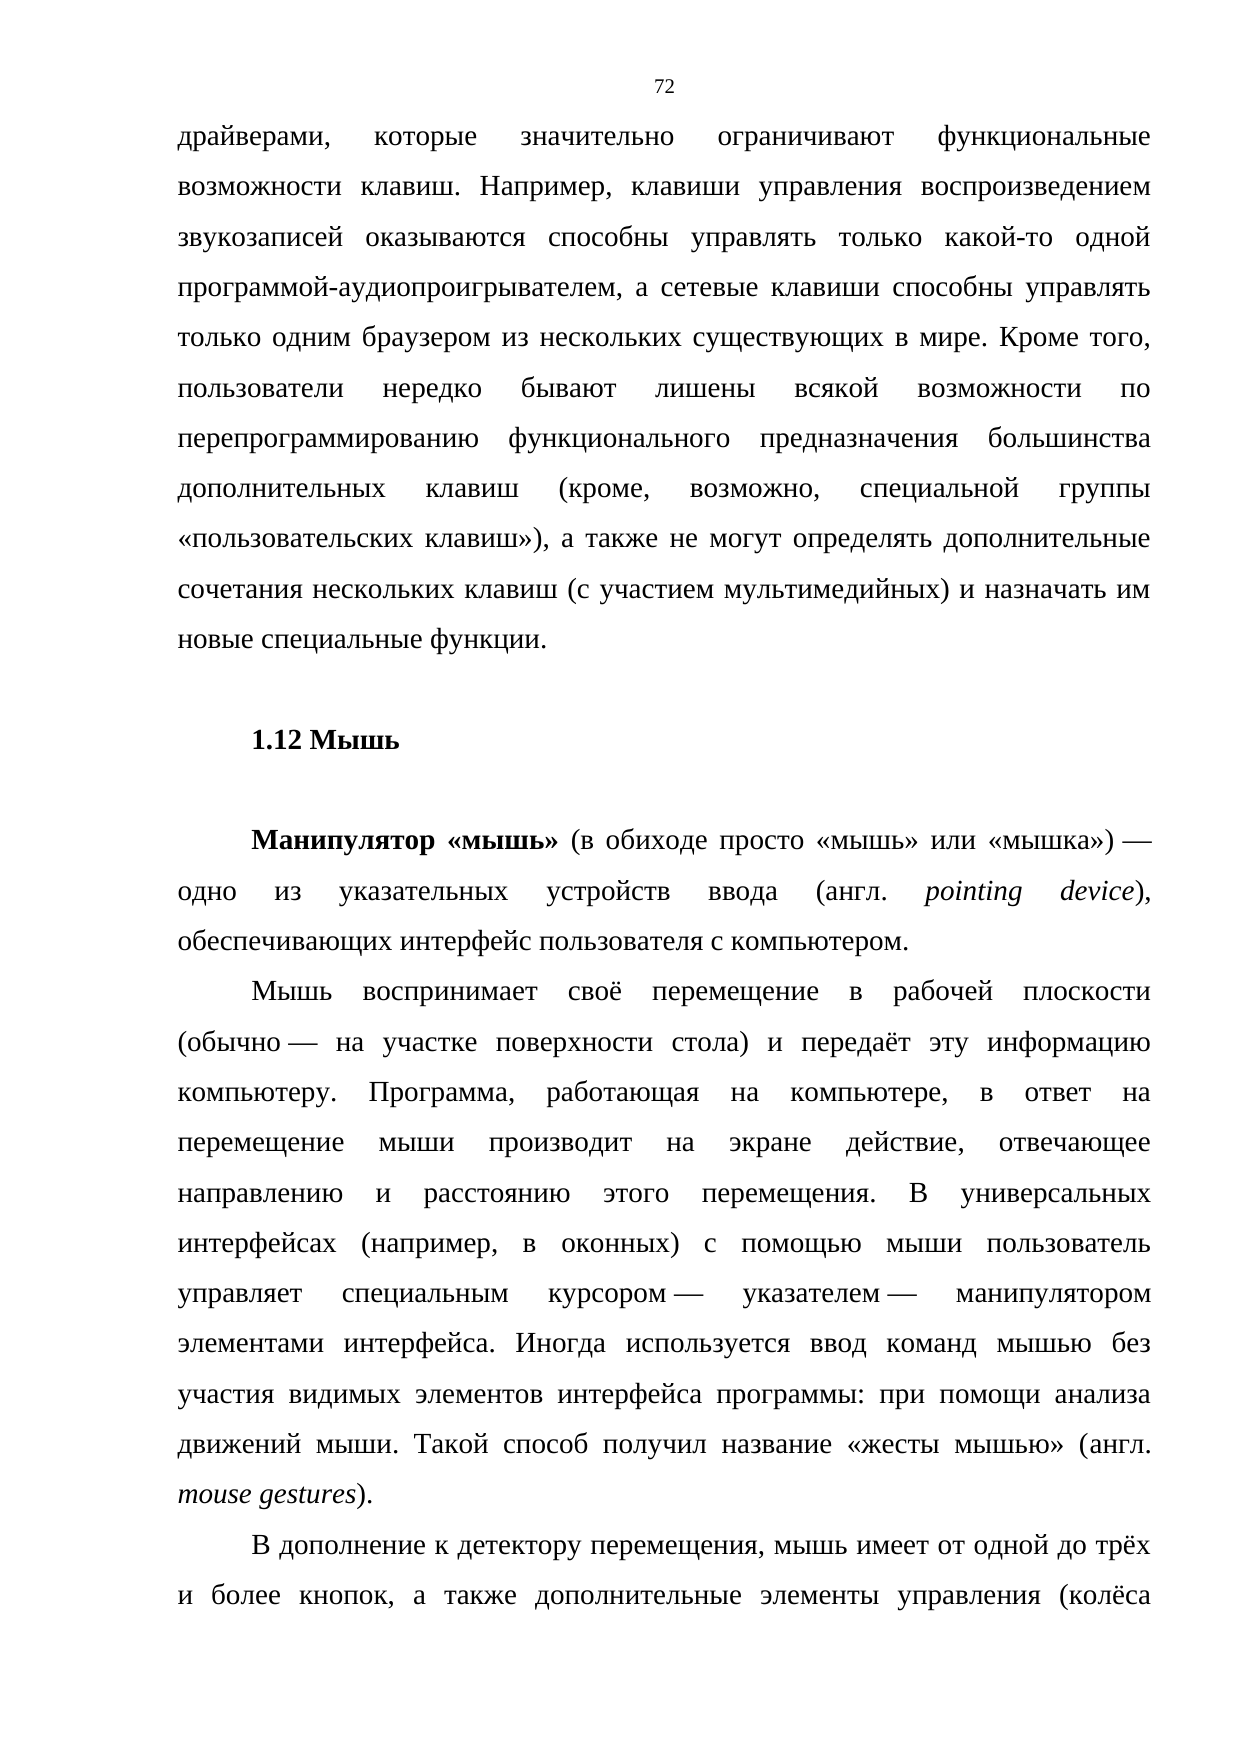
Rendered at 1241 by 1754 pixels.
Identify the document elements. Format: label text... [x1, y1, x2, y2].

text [177, 1527, 1152, 1611]
text Манипулятор «мышь» (в обиходе просто «мышь» или «мышка») — одно из указательных устройств ввода (англ. pointing device), обеспечивающих интерфейс пользователя с компьютером. [177, 822, 1152, 957]
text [177, 118, 1152, 655]
text Мышь воспринимает своё перемещение в рабочей плоскости (обычно — на участке поверхности стола) и передаёт эту информацию компьютеру. Программа, работающая на компьютере, в ответ на перемещение мыши производит на экране действие, отвечающее направлению и расстоянию этого перемещения. В универсальных интерфейсах (например, в оконных) с помощью мыши пользователь управляет специальным курсором — указателем — манипулятором элементами интерфейса. Иногда используется ввод команд мышью без участия видимых элементов интерфейса программы: при помощи анализа движений мыши. Такой способ получил название «жесты мышью» (англ. mouse gestures). [177, 973, 1152, 1510]
text 1.12 Мышь [177, 722, 1152, 755]
